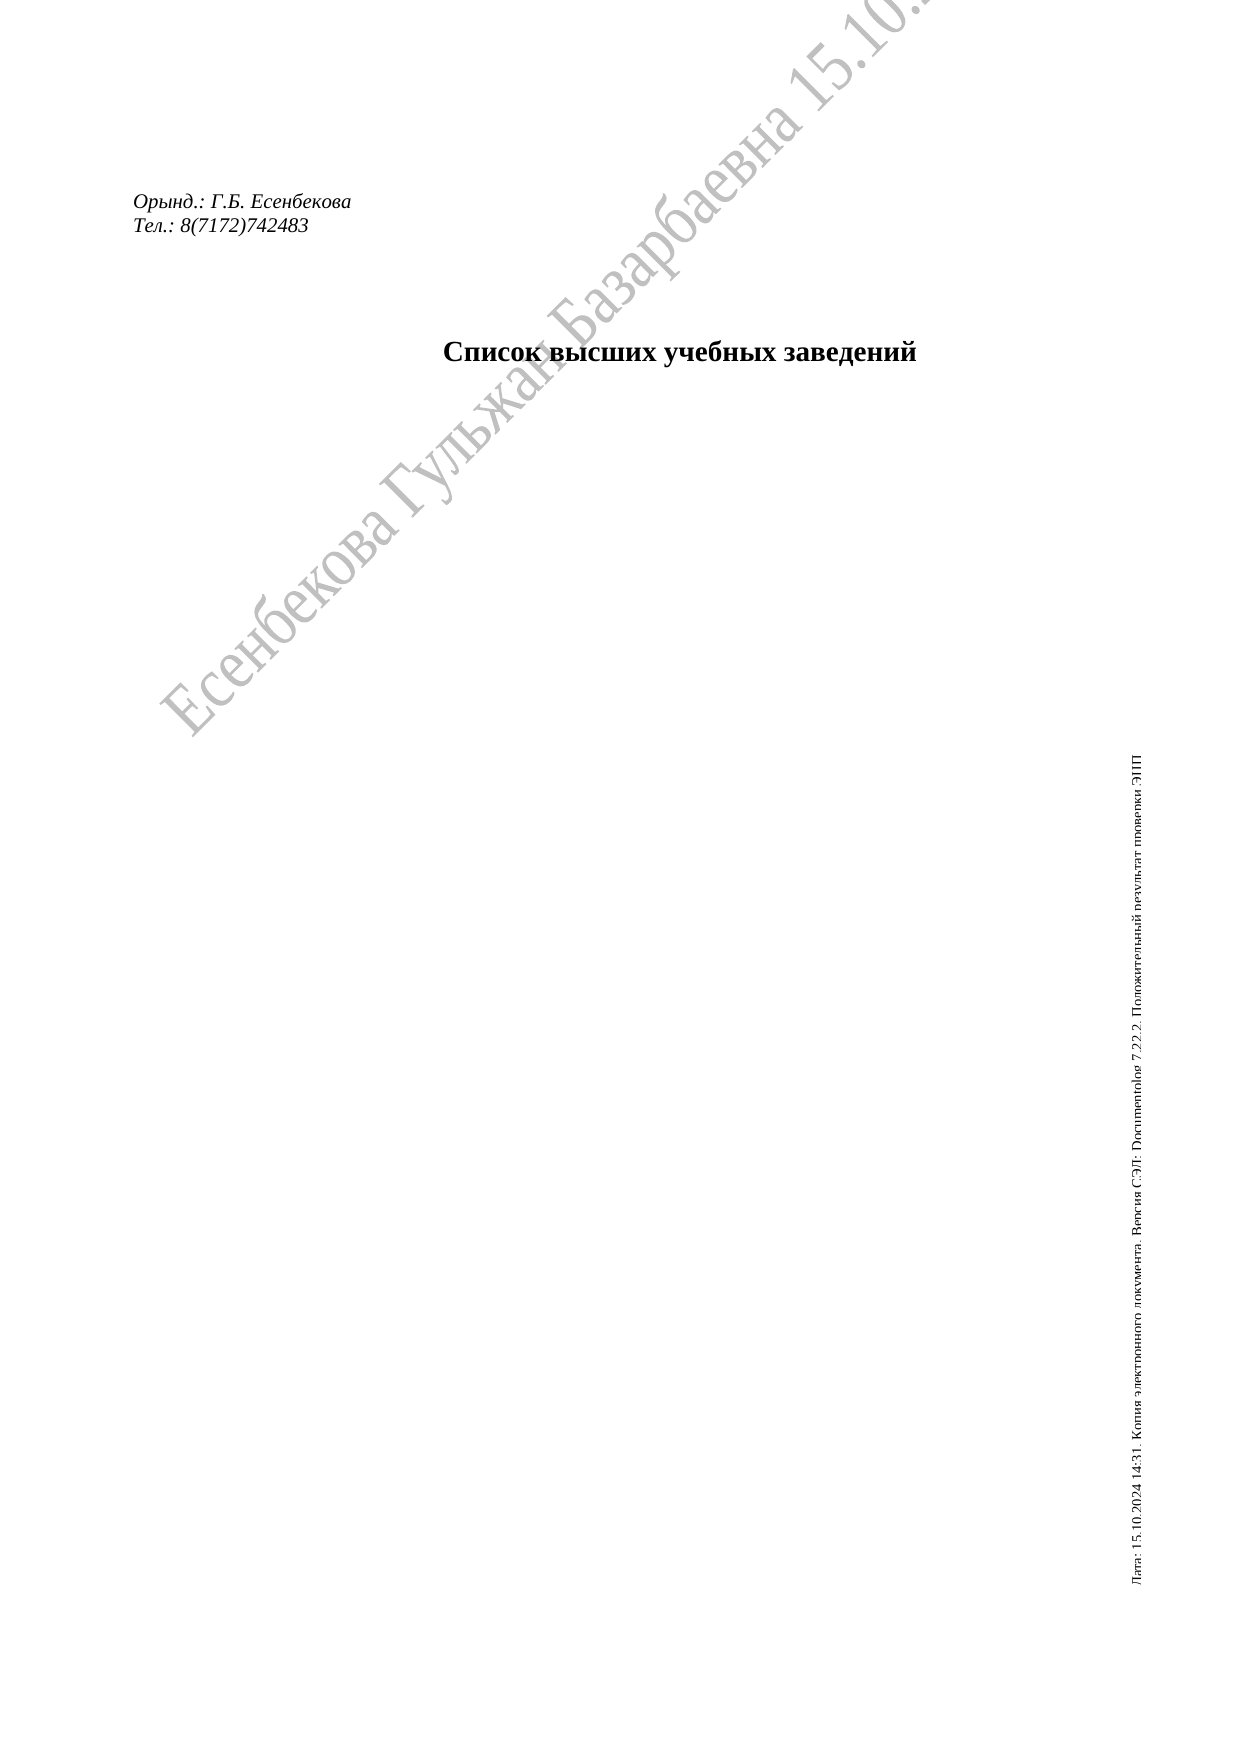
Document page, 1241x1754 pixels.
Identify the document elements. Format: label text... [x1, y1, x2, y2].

text Орынд.: Г.Б. Есенбекова [133, 189, 1152, 213]
list Список высших учебных заведений [208, 334, 1152, 367]
text Тел.: 8(7172)742483 [133, 213, 1152, 237]
